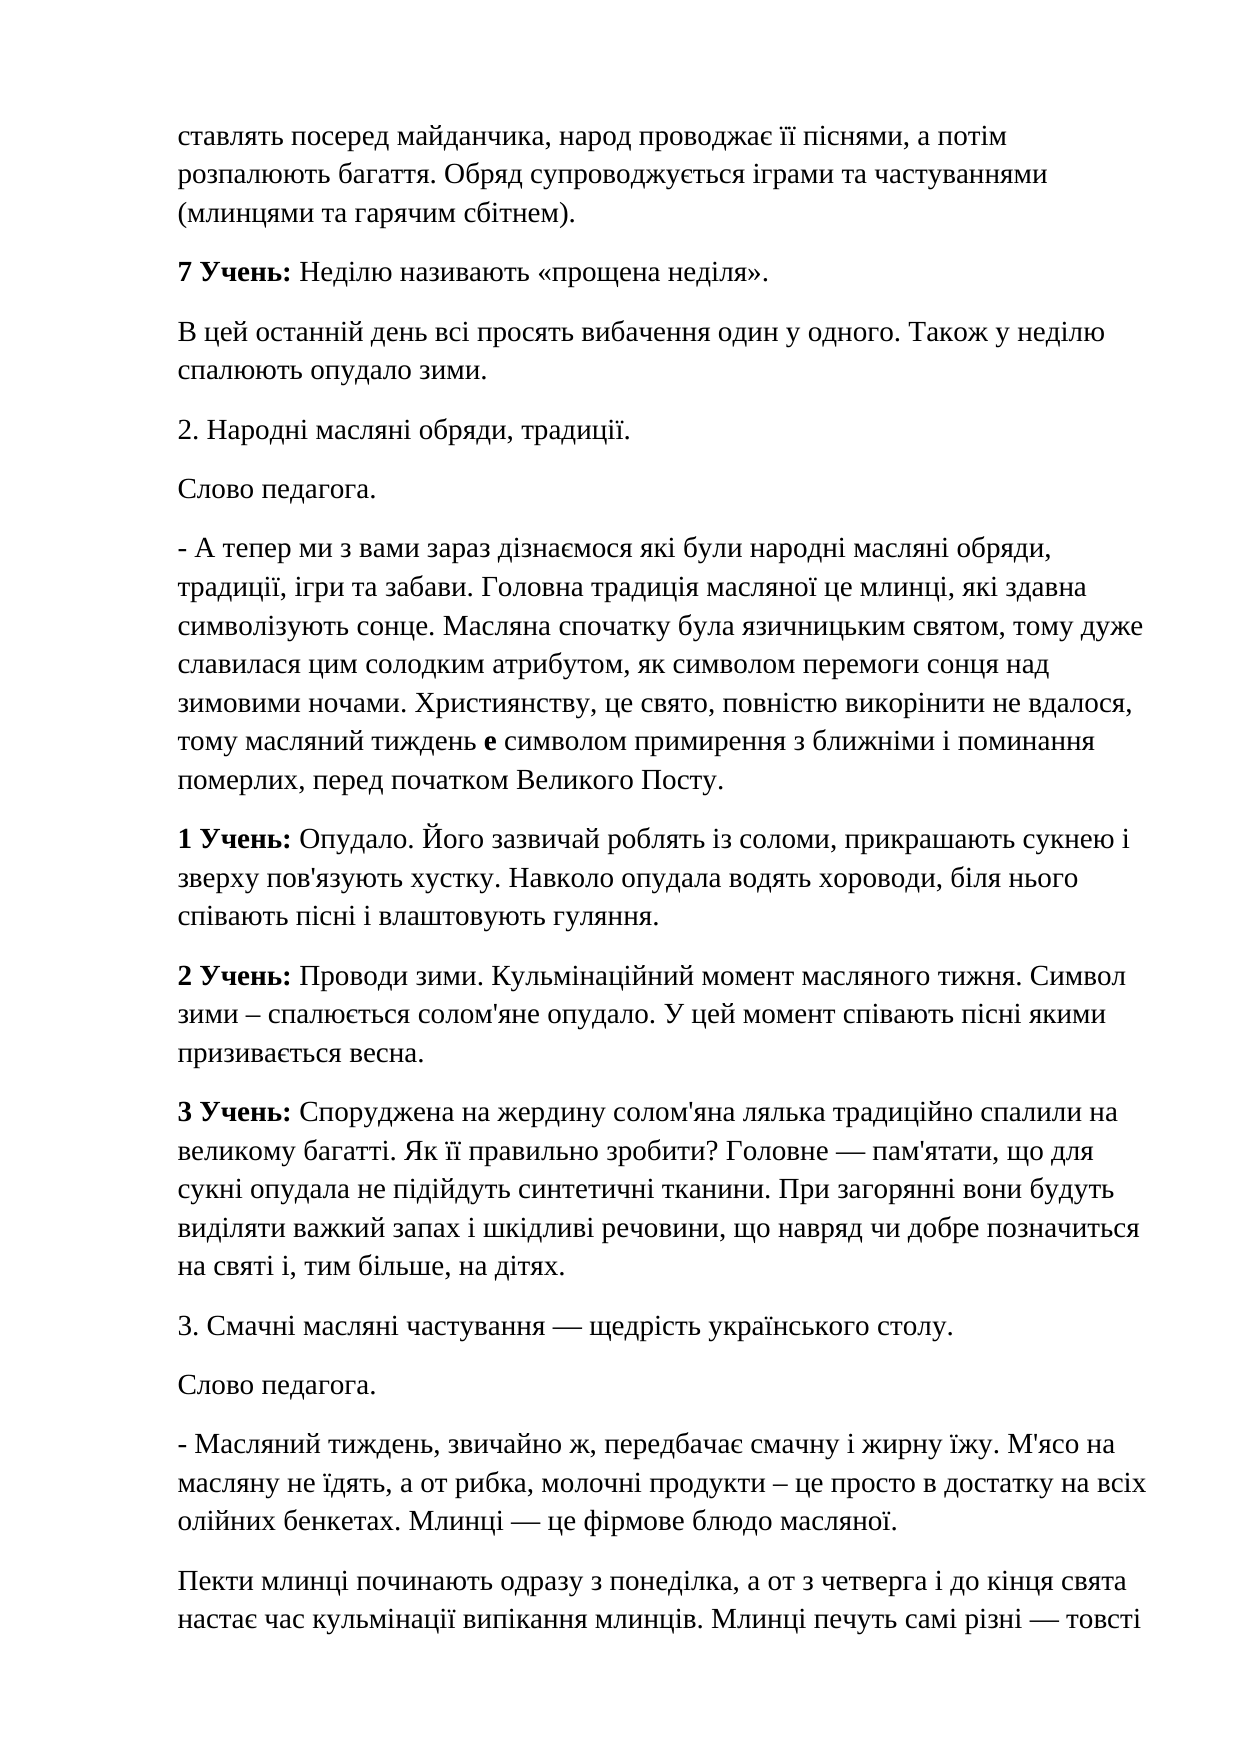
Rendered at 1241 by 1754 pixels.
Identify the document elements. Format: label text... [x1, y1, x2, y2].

text 3. Смачні масляні частування — щедрість українського столу. [177, 1308, 1152, 1341]
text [177, 1563, 1152, 1635]
text Слово педагога. [177, 471, 1152, 505]
text 3 Учень: Споруджена на жердину солом'яна лялька традиційно спалили на великому багатті. Як її правильно зробити? Головне — пам'ятати, що для сукні опудала не підійдуть синтетичні тканини. При загорянні вони будуть виділяти важкий запах і шкідливі речовини, що навряд чи добре позначиться на святі і, тим більше, на дітях. [177, 1094, 1152, 1282]
text 7 Учень: Неділю називають «прощена неділя». [177, 254, 1152, 288]
text В цей останній день всі просять вибачення один у одного. Також у неділю спалюють опудало зими. [177, 314, 1152, 386]
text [177, 118, 1152, 229]
text - Масляний тиждень, звичайно ж, передбачає смачну і жирну їжу. М'ясо на масляну не їдять, а от рибка, молочні продукти – це просто в достатку на всіх олійних бенкетах. Млинці — це фірмове блюдо масляної. [177, 1426, 1152, 1537]
text Слово педагога. [177, 1367, 1152, 1401]
text - А тепер ми з вами зараз дізнаємося які були народні масляні обряди, традиції, ігри та забави. Головна традиція масляної це млинці, які здавна символізують сонце. Масляна спочатку була язичницьким святом, тому дуже славилася цим солодким атрибутом, як символом перемоги сонця над зимовими ночами. Християнству, це свято, повністю викорінити не вдалося, тому масляний тиждень е символом примирення з ближніми і поминання померлих, перед початком Великого Посту. [177, 531, 1152, 795]
text 2 Учень: Проводи зими. Кульмінаційний момент масляного тижня. Символ зими – спалюється солом'яне опудало. У цей момент співають пісні якими призивається весна. [177, 958, 1152, 1068]
text 1 Учень: Опудало. Його зазвичай роблять із соломи, прикрашають сукнею і зверху пов'язують хустку. Навколо опудала водять хороводи, біля нього співають пісні і влаштовують гуляння. [177, 821, 1152, 932]
text 2. Народні масляні обряди, традиції. [177, 412, 1152, 445]
